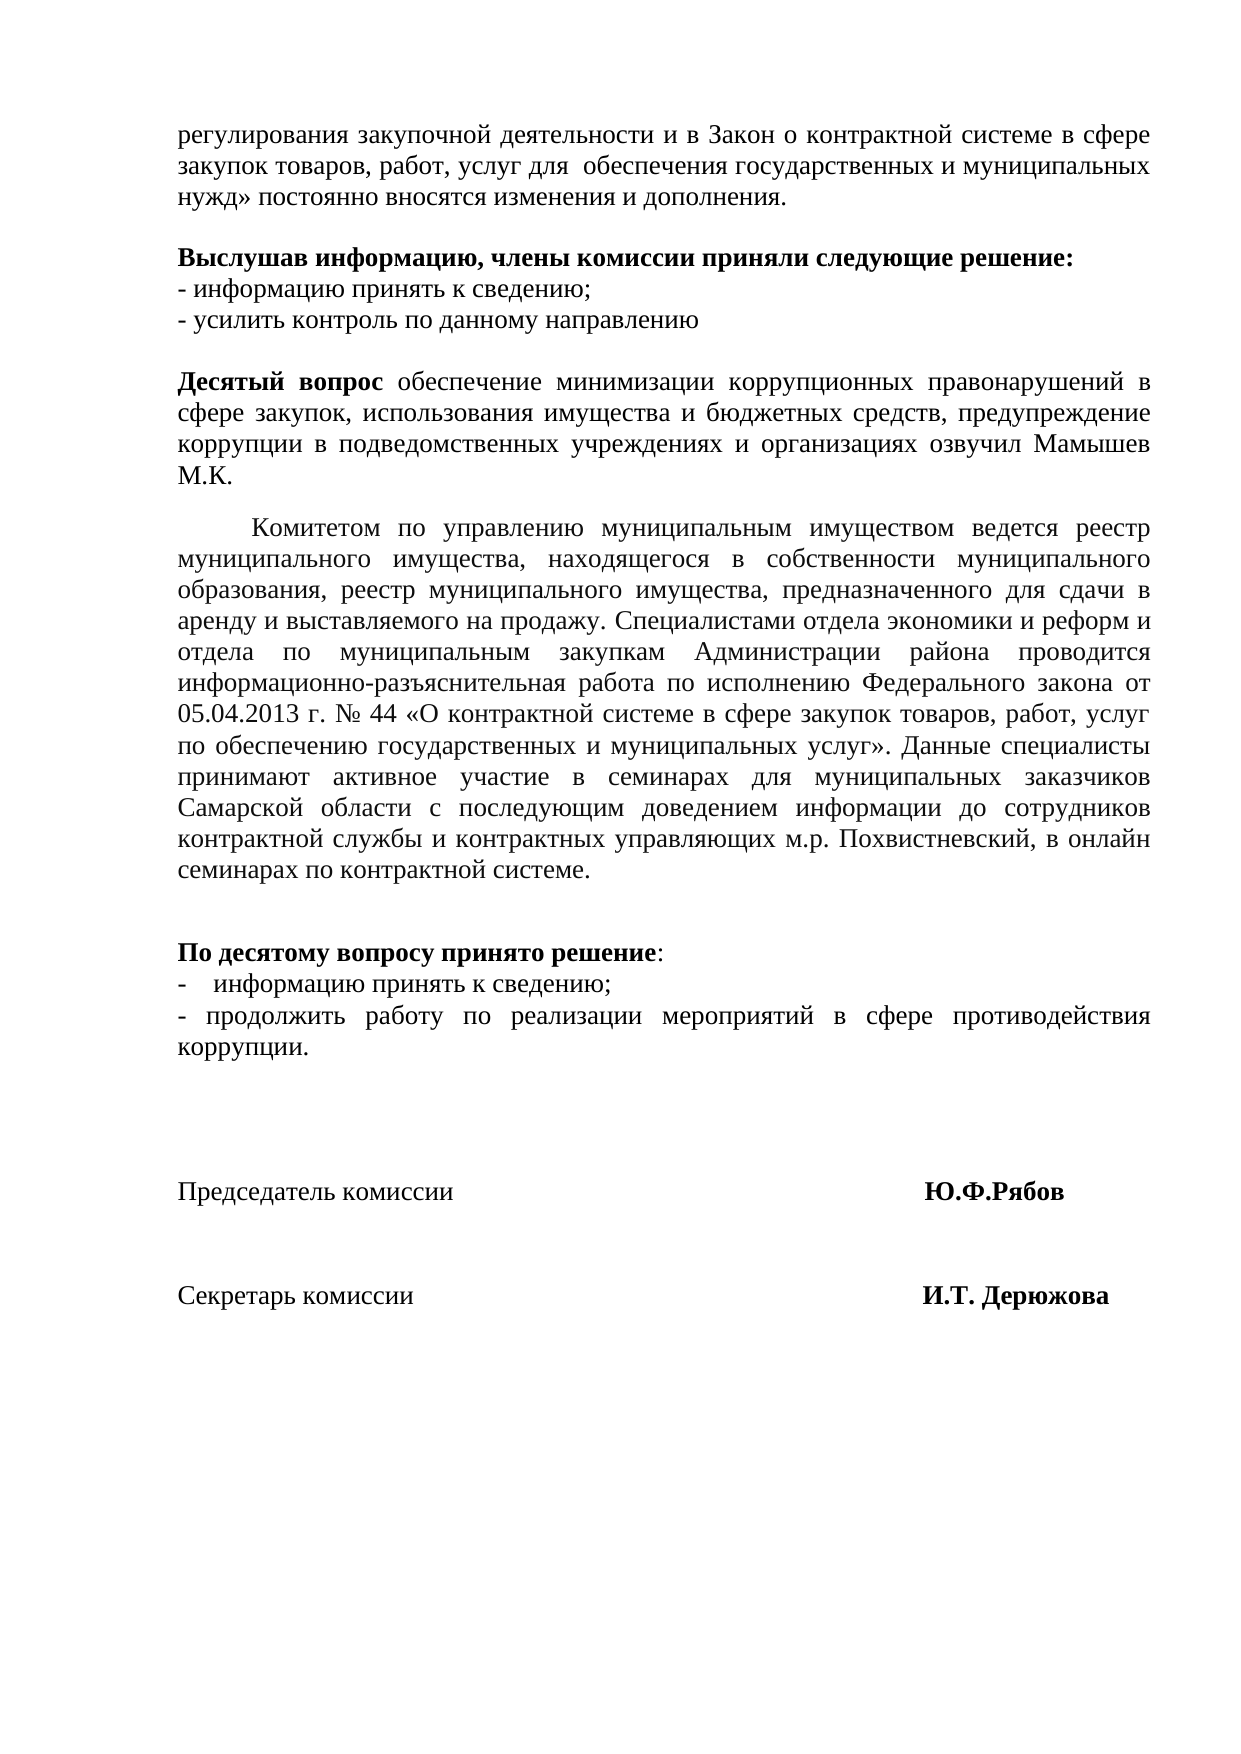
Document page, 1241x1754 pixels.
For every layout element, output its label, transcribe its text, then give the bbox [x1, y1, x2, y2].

text Председатель комиссии Ю.Ф.Рябов [177, 1175, 1152, 1206]
text - информацию принять к сведению; [177, 272, 1152, 303]
text - усилить контроль по данному направлению [177, 303, 1152, 334]
text Выслушав информацию, члены комиссии приняли следующие решение: [177, 241, 1152, 272]
text - продолжить работу по реализации мероприятий в сфере противодействия коррупции. [177, 999, 1152, 1061]
text Секретарь комиссии И.Т. Дерюжова [177, 1279, 1152, 1310]
text - информацию принять к сведению; [177, 968, 1152, 999]
text По десятому вопросу принято решение: [177, 936, 1152, 968]
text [177, 118, 1152, 212]
text Комитетом по управлению муниципальным имуществом ведется реестр муниципального имущества, находящегося в собственности муниципального образования, реестр муниципального имущества, предназначенного для сдачи в аренду и выставляемого на продажу. Специалистами отдела экономики и реформ и отдела по муниципальным закупкам Администрации района проводится информационно-разъяснительная работа по исполнению Федерального закона от 05.04.2013 г. № 44 «О контрактной системе в сфере закупок товаров, работ, услуг по обеспечению государственных и муниципальных услуг». Данные специалисты принимают активное участие в семинарах для муниципальных заказчиков Самарской области с последующим доведением информации до сотрудников контрактной службы и контрактных управляющих м.р. Похвистневский, в онлайн семинарах по контрактной системе. [177, 511, 1152, 884]
text Десятый вопрос обеспечение минимизации коррупционных правонарушений в сфере закупок, использования имущества и бюджетных средств, предупреждение коррупции в подведомственных учреждениях и организациях озвучил Мамышев М.К. [177, 365, 1152, 490]
